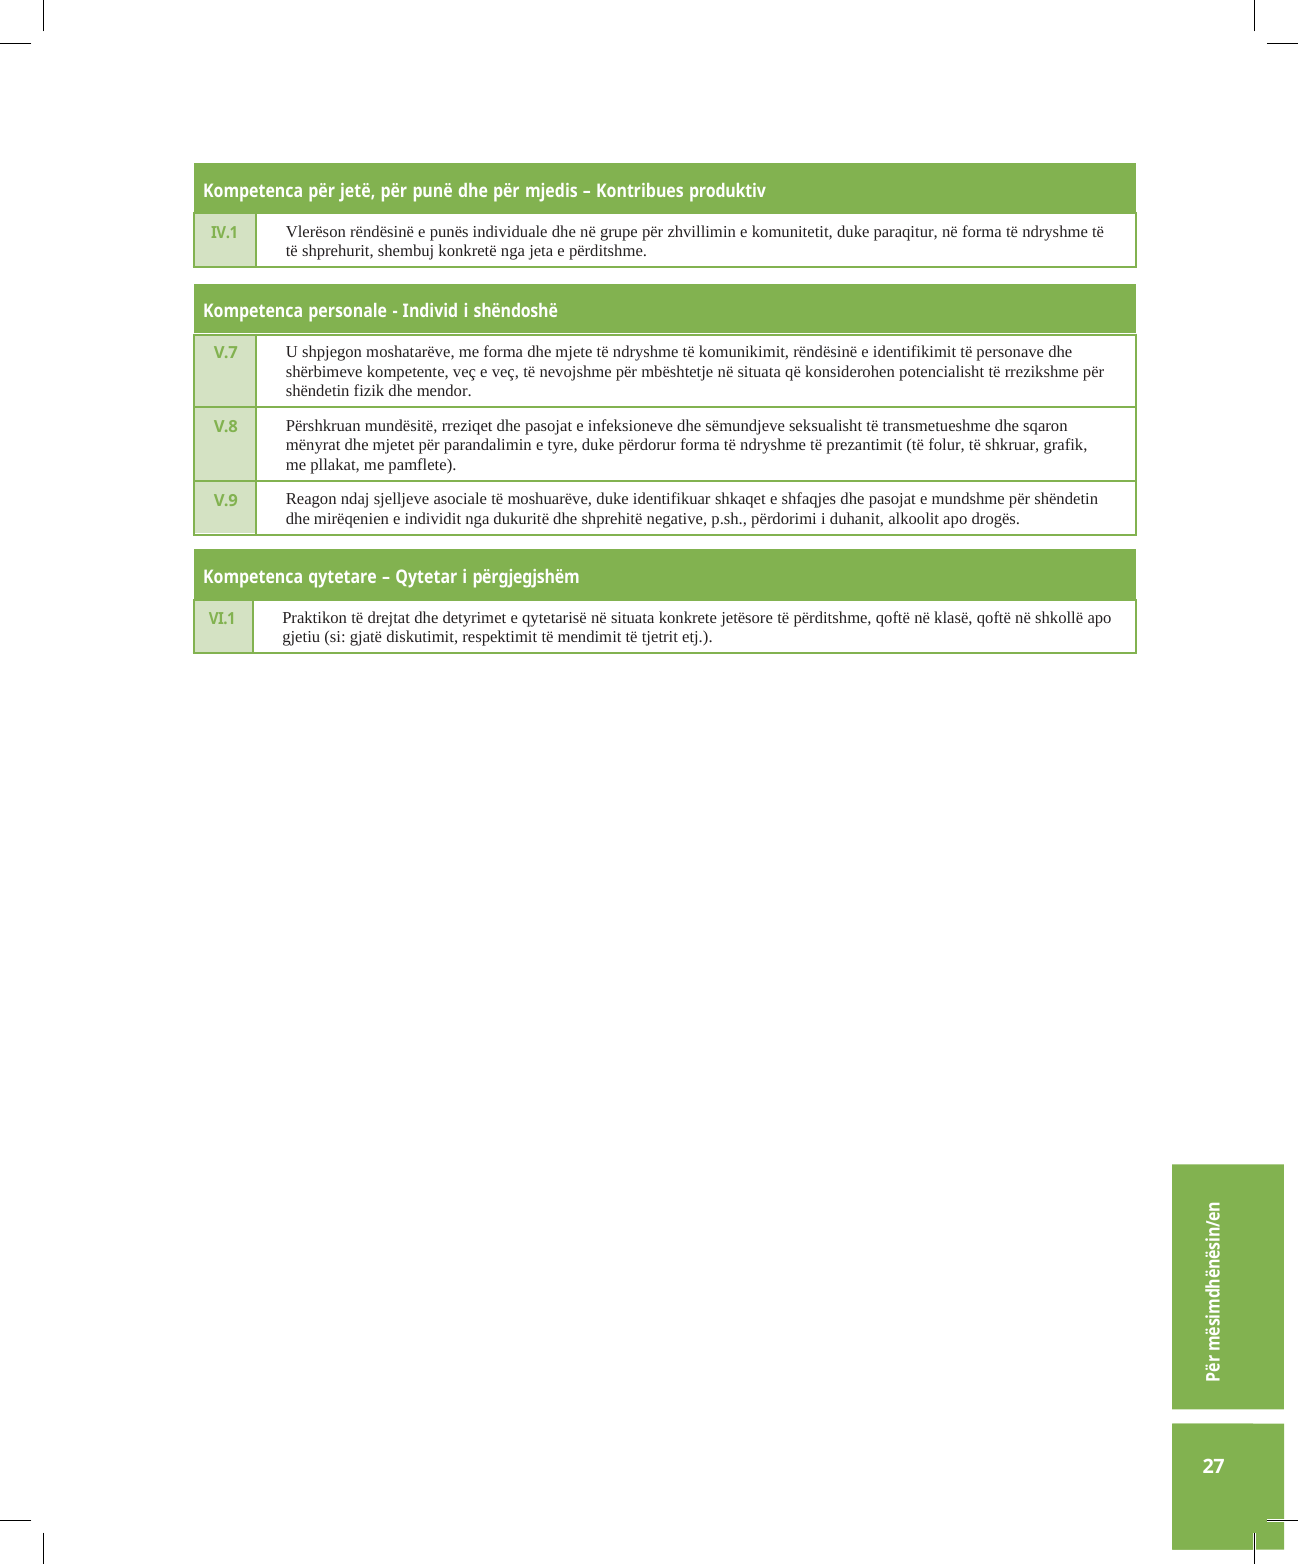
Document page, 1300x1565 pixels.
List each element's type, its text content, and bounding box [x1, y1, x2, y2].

table_cell V.8 [195, 408, 255, 480]
table_cell Praktikon të drejtat dhe detyrimet e qytetarisë në situata konkrete jetësore të përditshme, qoftë në klasë, qoftë në shkollë apo gjetiu (si: gjatë diskutimit, respektimit të mendimit të tjetrit etj.). [254, 601, 1135, 652]
table_cell V.9 [195, 482, 255, 533]
table_cell Përshkruan mundësitë, rreziqet dhe pasojat e infeksioneve dhe sëmundjeve seksualisht të transmetueshme dhe sqaron mënyrat dhe mjetet për parandalimin e tyre, duke përdorur forma të ndryshme të prezantimit (të folur, të shkruar, grafik, me pllakat, me pamflete). [257, 408, 1135, 480]
table_cell Reagon ndaj sjelljeve asociale të moshuarëve, duke identifikuar shkaqet e shfaqjes dhe pasojat e mundshme për shëndetin dhe mirëqenien e individit nga dukuritë dhe shprehitë negative, p.sh., përdorimi i duhanit, alkoolit apo drogës. [257, 482, 1135, 533]
table_header Kompetenca qytetare – Qytetar i përgjegjshëm [194, 549, 1136, 599]
table_cell IV.1 [195, 214, 255, 266]
table_header Kompetenca për jetë, për punë dhe për mjedis – Kontribues produktiv [194, 163, 1136, 212]
table_cell V.7 [195, 336, 255, 406]
table_cell Vlerëson rëndësinë e punës individuale dhe në grupe për zhvillimin e komunitetit, duke paraqitur, në forma të ndryshme të të shprehurit, shembuj konkretë nga jeta e përditshme. [257, 214, 1135, 266]
table_cell U shpjegon moshatarëve, me forma dhe mjete të ndryshme të komunikimit, rëndësinë e identifikimit të personave dhe shërbimeve kompetente, veç e veç, të nevojshme për mbështetje në situata që konsiderohen potencialisht të rrezikshme për shëndetin fizik dhe mendor. [257, 336, 1135, 406]
table_header Kompetenca personale - Individ i shëndoshë [194, 284, 1136, 333]
table_cell VI.1 [195, 601, 252, 652]
